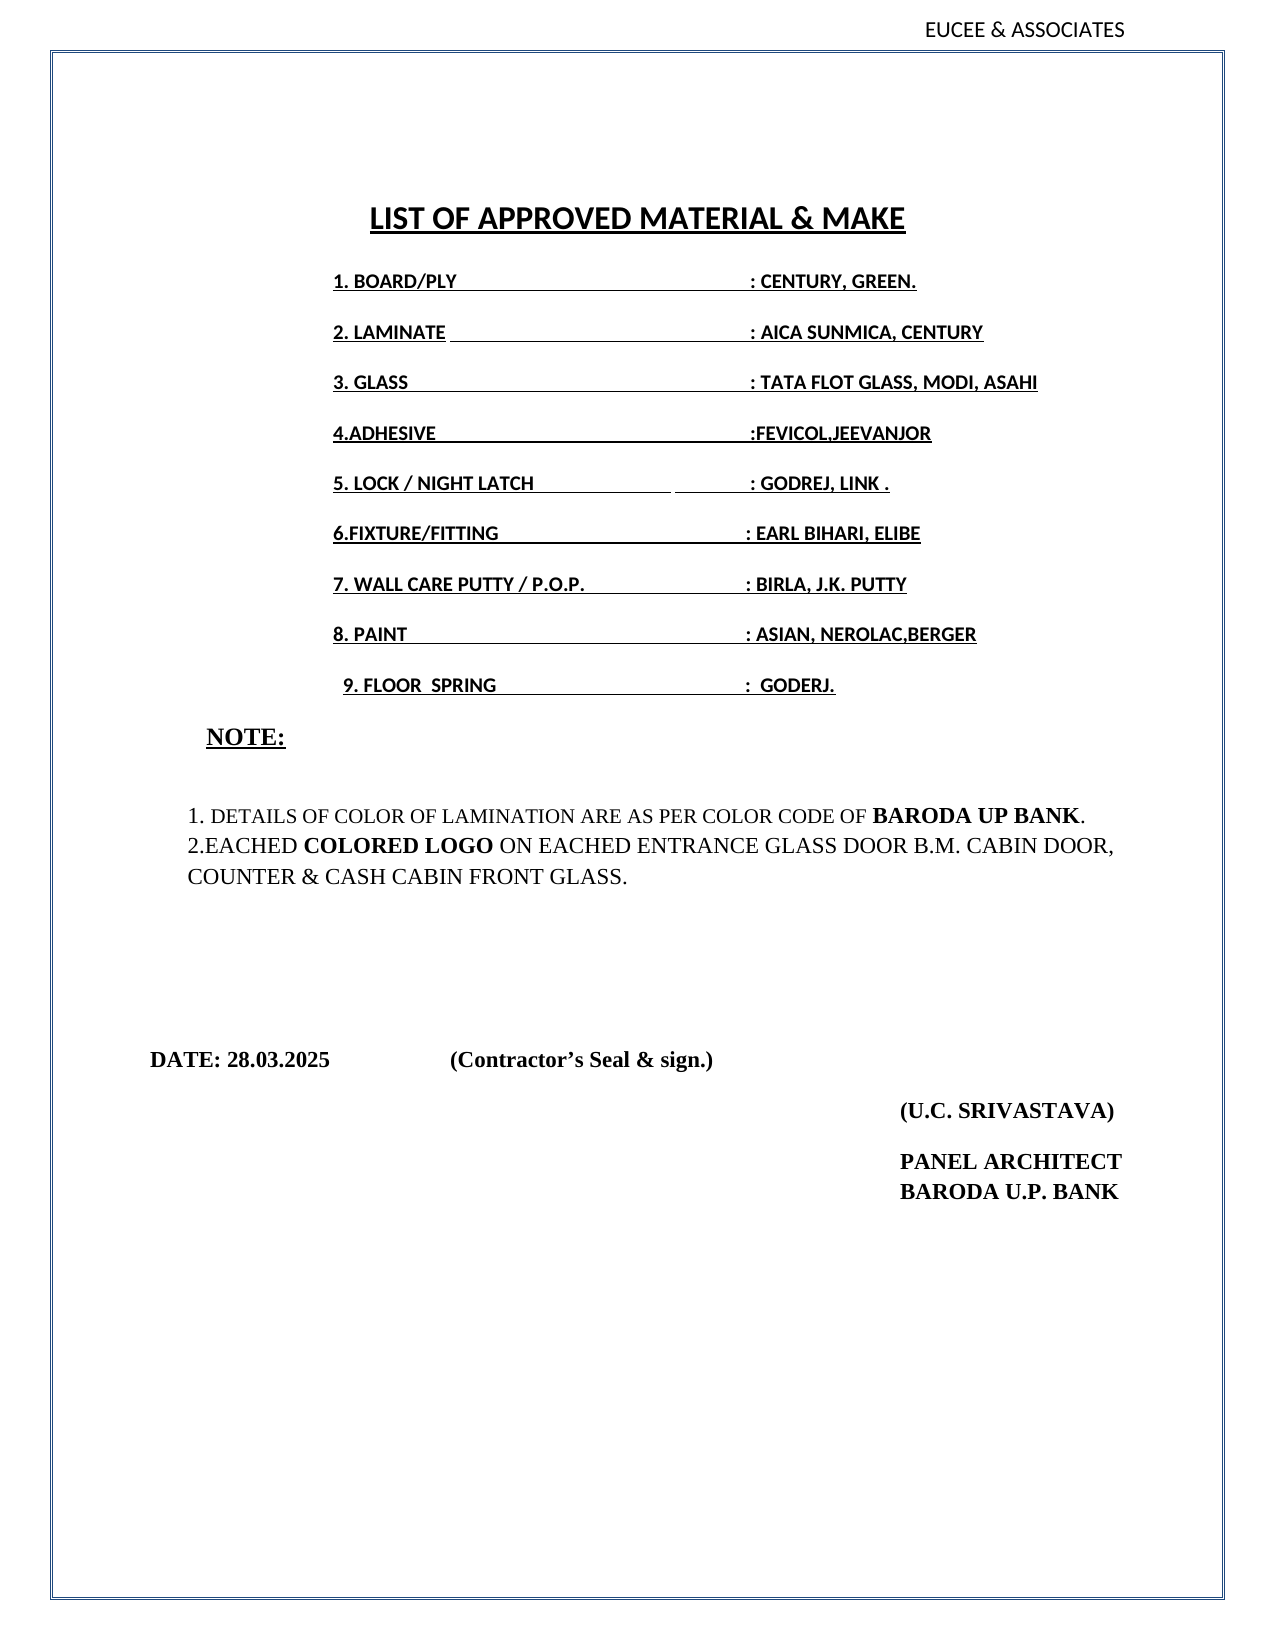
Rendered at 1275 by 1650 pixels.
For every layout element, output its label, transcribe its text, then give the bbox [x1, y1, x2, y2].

text 5. LOCK / NIGHT LATCH : GODREJ, LINK . [187, 470, 1125, 496]
text 6.FIXTURE/FITTING : EARL BIHARI, ELIBE [187, 521, 1125, 546]
text DATE: 28.03.2025 (Contractor’s Seal & sign.) [150, 1046, 1125, 1072]
text NOTE: [187, 722, 1125, 751]
text LIST OF APPROVED MATERIAL & MAKE [150, 197, 1125, 237]
text 9. FLOOR SPRING : GODERJ. [187, 672, 1125, 697]
text 4.ADHESIVE :FEVICOL,JEEVANJOR [187, 420, 1125, 445]
text 1. DETAILS OF COLOR OF LAMINATION ARE AS PER COLOR CODE OF BARODA UP BANK. [187, 802, 1125, 829]
text 2.EACHED COLORED LOGO ON EACHED ENTRANCE GLASS DOOR B.M. CABIN DOOR, COUNTER & CASH CABIN FRONT GLASS. [187, 833, 1125, 889]
text 3. GLASS : TATA FLOT GLASS, MODI, ASAHI [187, 369, 1125, 395]
text 8. PAINT : ASIAN, NEROLAC,BERGER [187, 621, 1125, 647]
text 2. LAMINATE : AICA SUNMICA, CENTURY [187, 319, 1125, 344]
text 1. BOARD/PLY : CENTURY, GREEN. [187, 268, 1125, 294]
text 7. WALL CARE PUTTY / P.O.P. : BIRLA, J.K. PUTTY [187, 571, 1125, 596]
text BARODA U.P. BANK [150, 1178, 1125, 1205]
text (U.C. SRIVASTAVA) [150, 1097, 1125, 1123]
text PANEL ARCHITECT [150, 1148, 1125, 1174]
